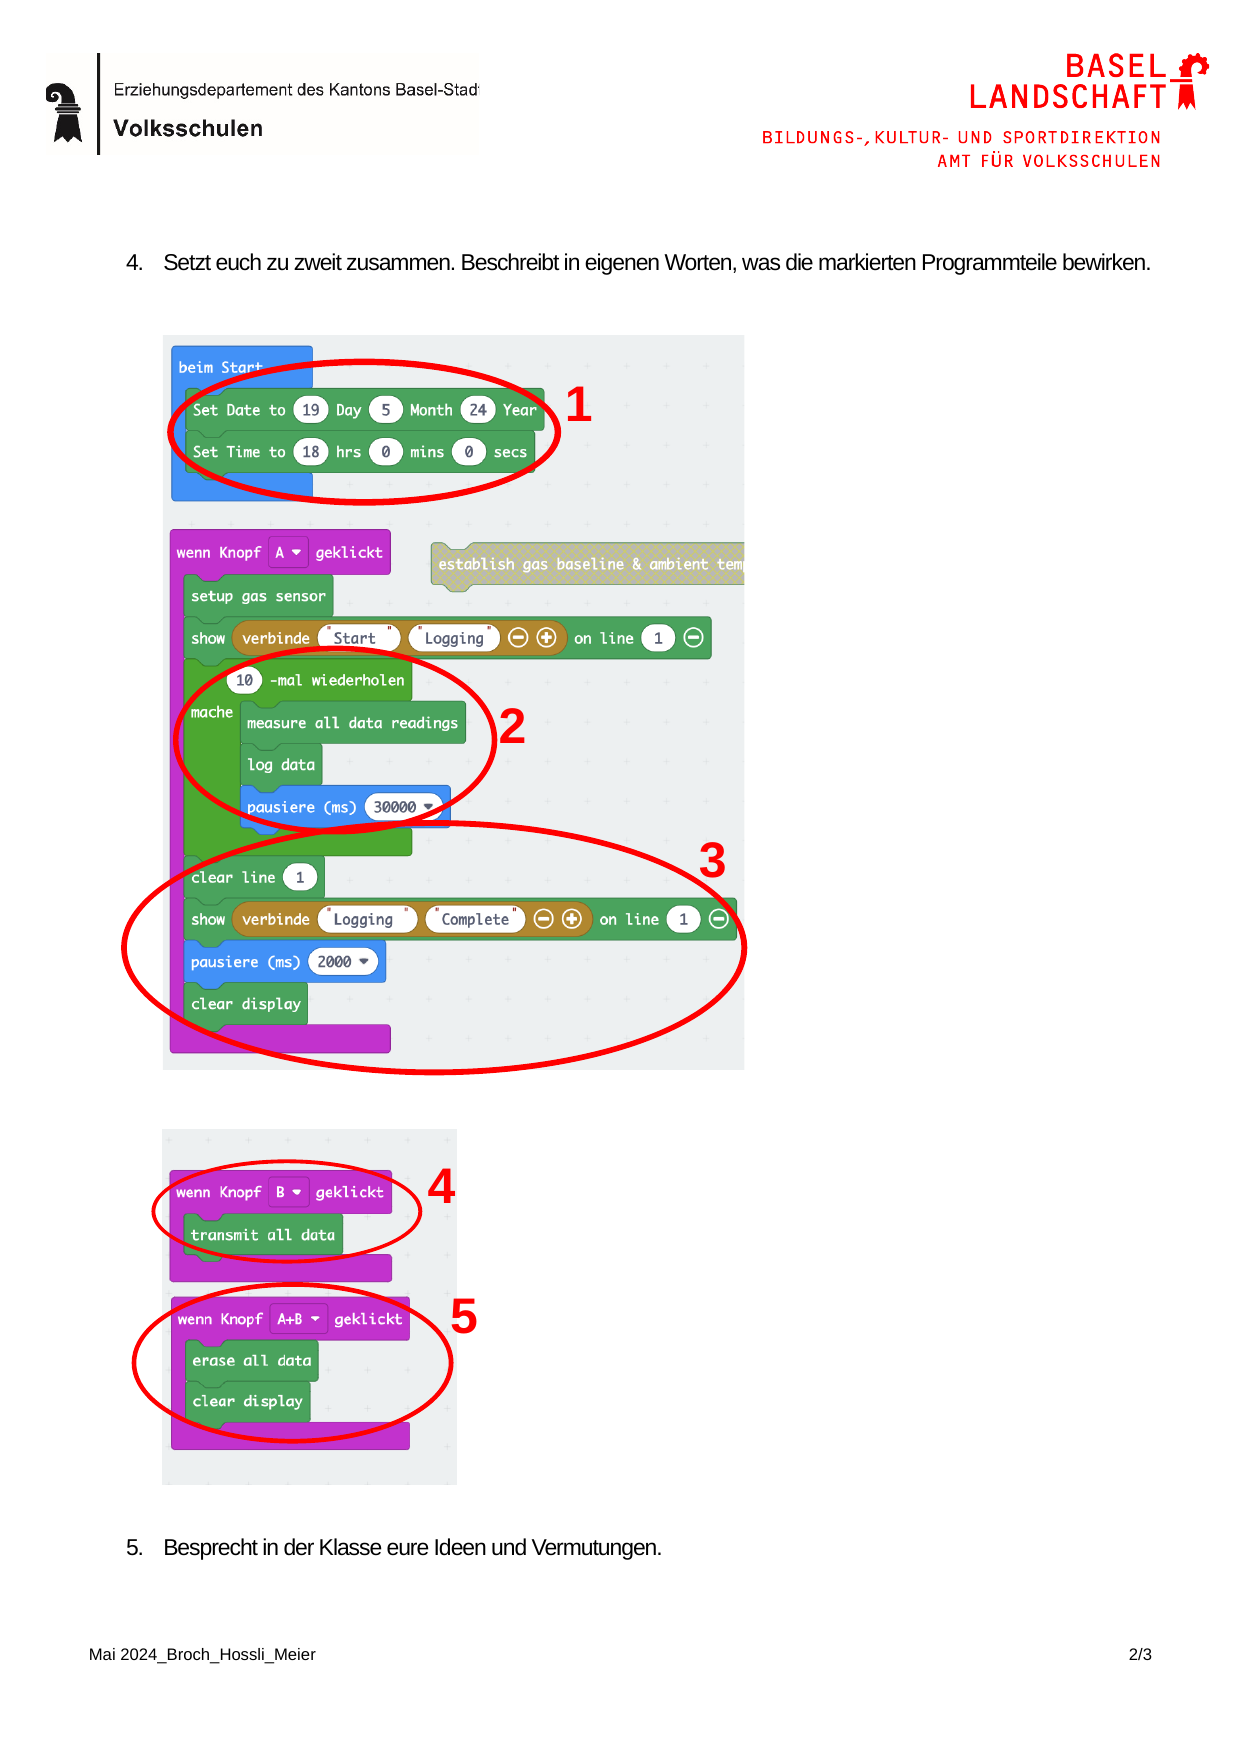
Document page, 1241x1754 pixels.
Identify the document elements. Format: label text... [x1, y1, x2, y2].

picture [162, 1012, 337, 1070]
list Besprecht in der Klasse eure Ideen und Vermutungen. [126, 1534, 1152, 1589]
list Setzt euch zu zweit zusammen. Beschreibt in eigenen Worten, was die markierten Programmteile bewirken. [126, 249, 1152, 275]
picture [162, 1164, 418, 1259]
picture [162, 1287, 448, 1438]
picture [532, 967, 745, 1070]
picture [44, 53, 479, 154]
picture [179, 652, 491, 828]
picture [162, 335, 745, 929]
picture [559, 53, 1210, 196]
picture [162, 826, 741, 1069]
picture [162, 1129, 457, 1485]
